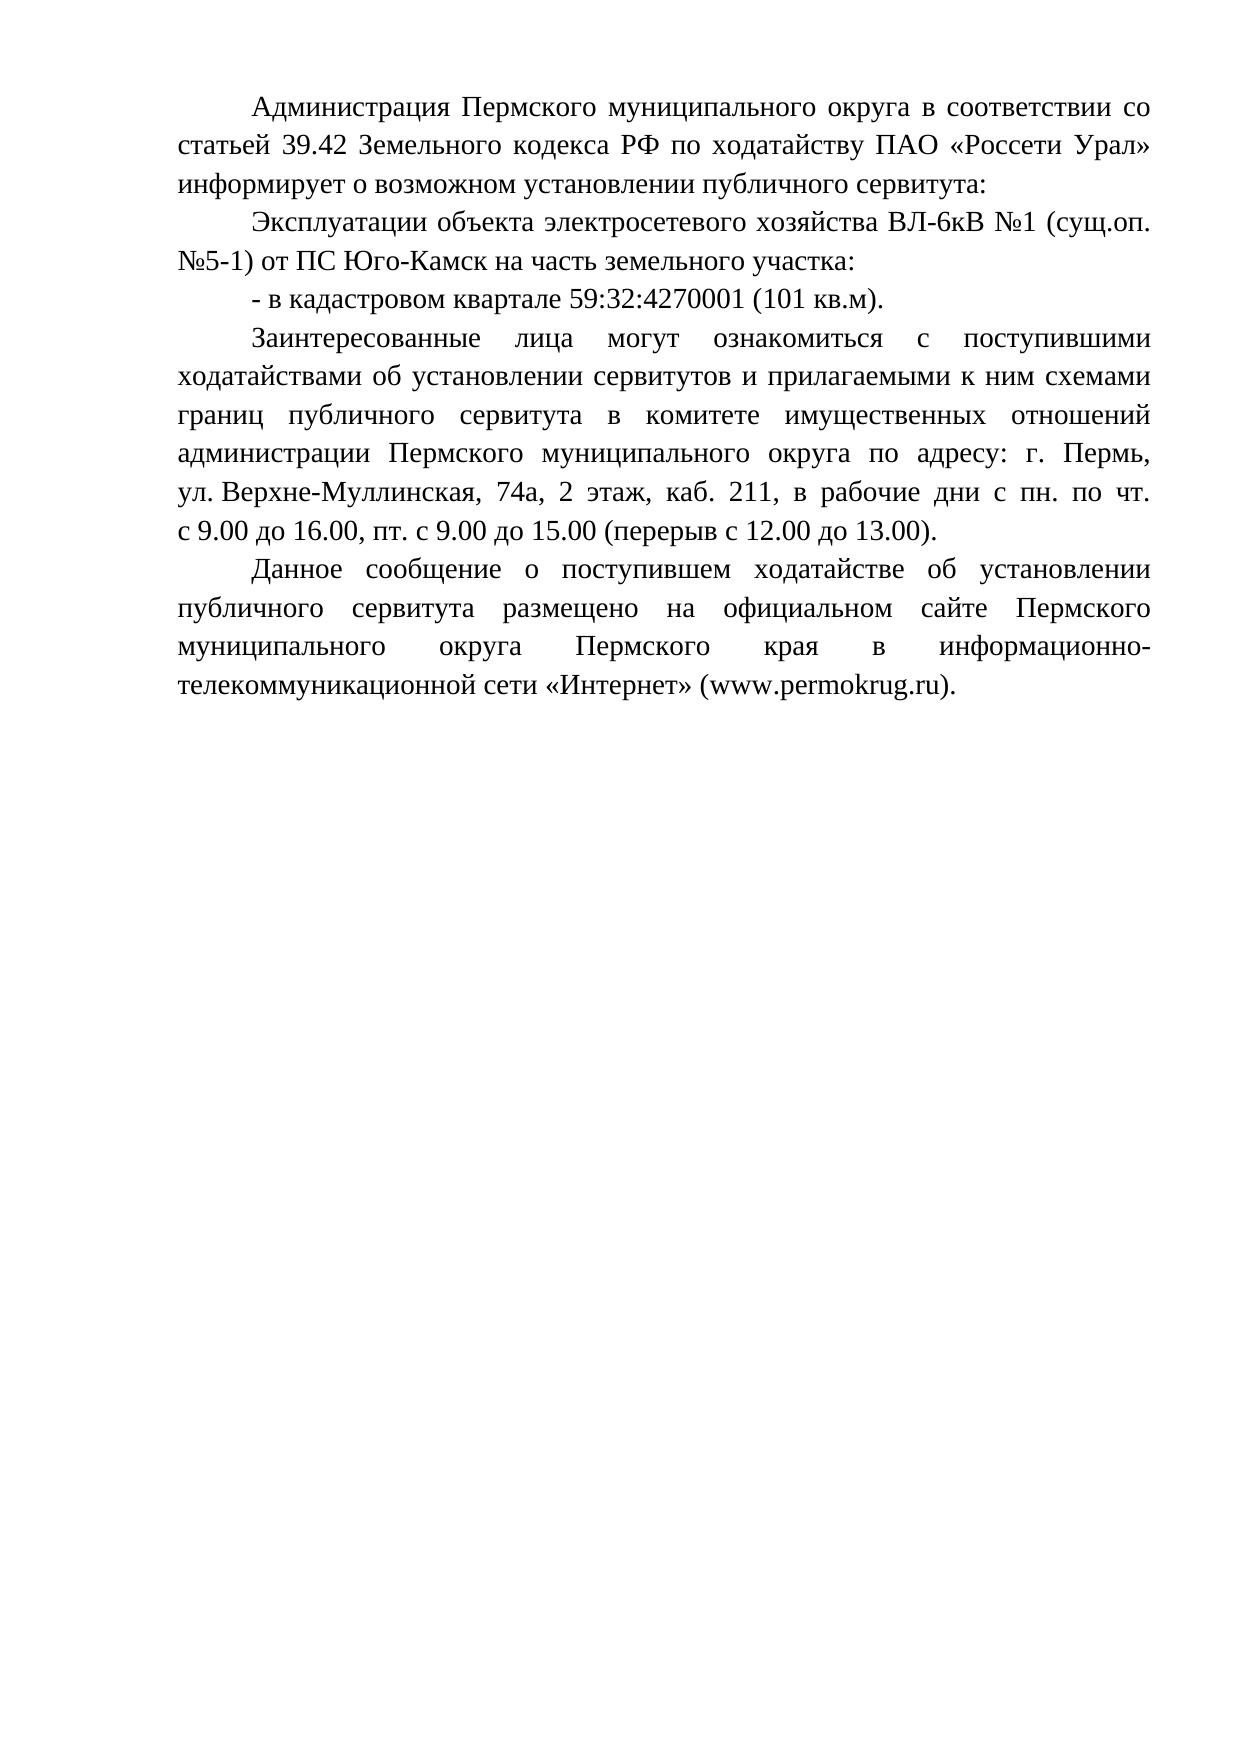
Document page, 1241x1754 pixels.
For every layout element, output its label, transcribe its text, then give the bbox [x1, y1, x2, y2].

text Данное сообщение о поступившем ходатайстве об установлении публичного сервитута размещено на официальном сайте Пермского муниципального округа Пермского края в информационно-телекоммуникационной сети «Интернет» (www.permokrug.ru). [177, 551, 1152, 700]
list Эксплуатации объекта электросетевого хозяйства ВЛ-6кВ №1 (сущ.оп.№5-1) от ПС Юго-Камск на часть земельного участка: [177, 204, 1152, 276]
text Администрация Пермского муниципального округа в соответствии со статьей 39.42 Земельного кодекса РФ по ходатайству ПАО «Россети Урал» информирует о возможном установлении публичного сервитута: [177, 89, 1152, 199]
list Заинтересованные лица могут ознакомиться с поступившими ходатайствами об установлении сервитутов и прилагаемыми к ним схемами границ публичного сервитута в комитете имущественных отношений администрации Пермского муниципального округа по адресу: г. Пермь, ул. Верхне-Муллинская, 74а, 2 этаж, каб. 211, в рабочие дни с пн. по чт. с 9.00 до 16.00, пт. с 9.00 до 15.00 (перерыв с 12.00 до 13.00). [177, 320, 1152, 546]
list - в кадастровом квартале 59:32:4270001 (101 кв.м). [177, 281, 1152, 315]
